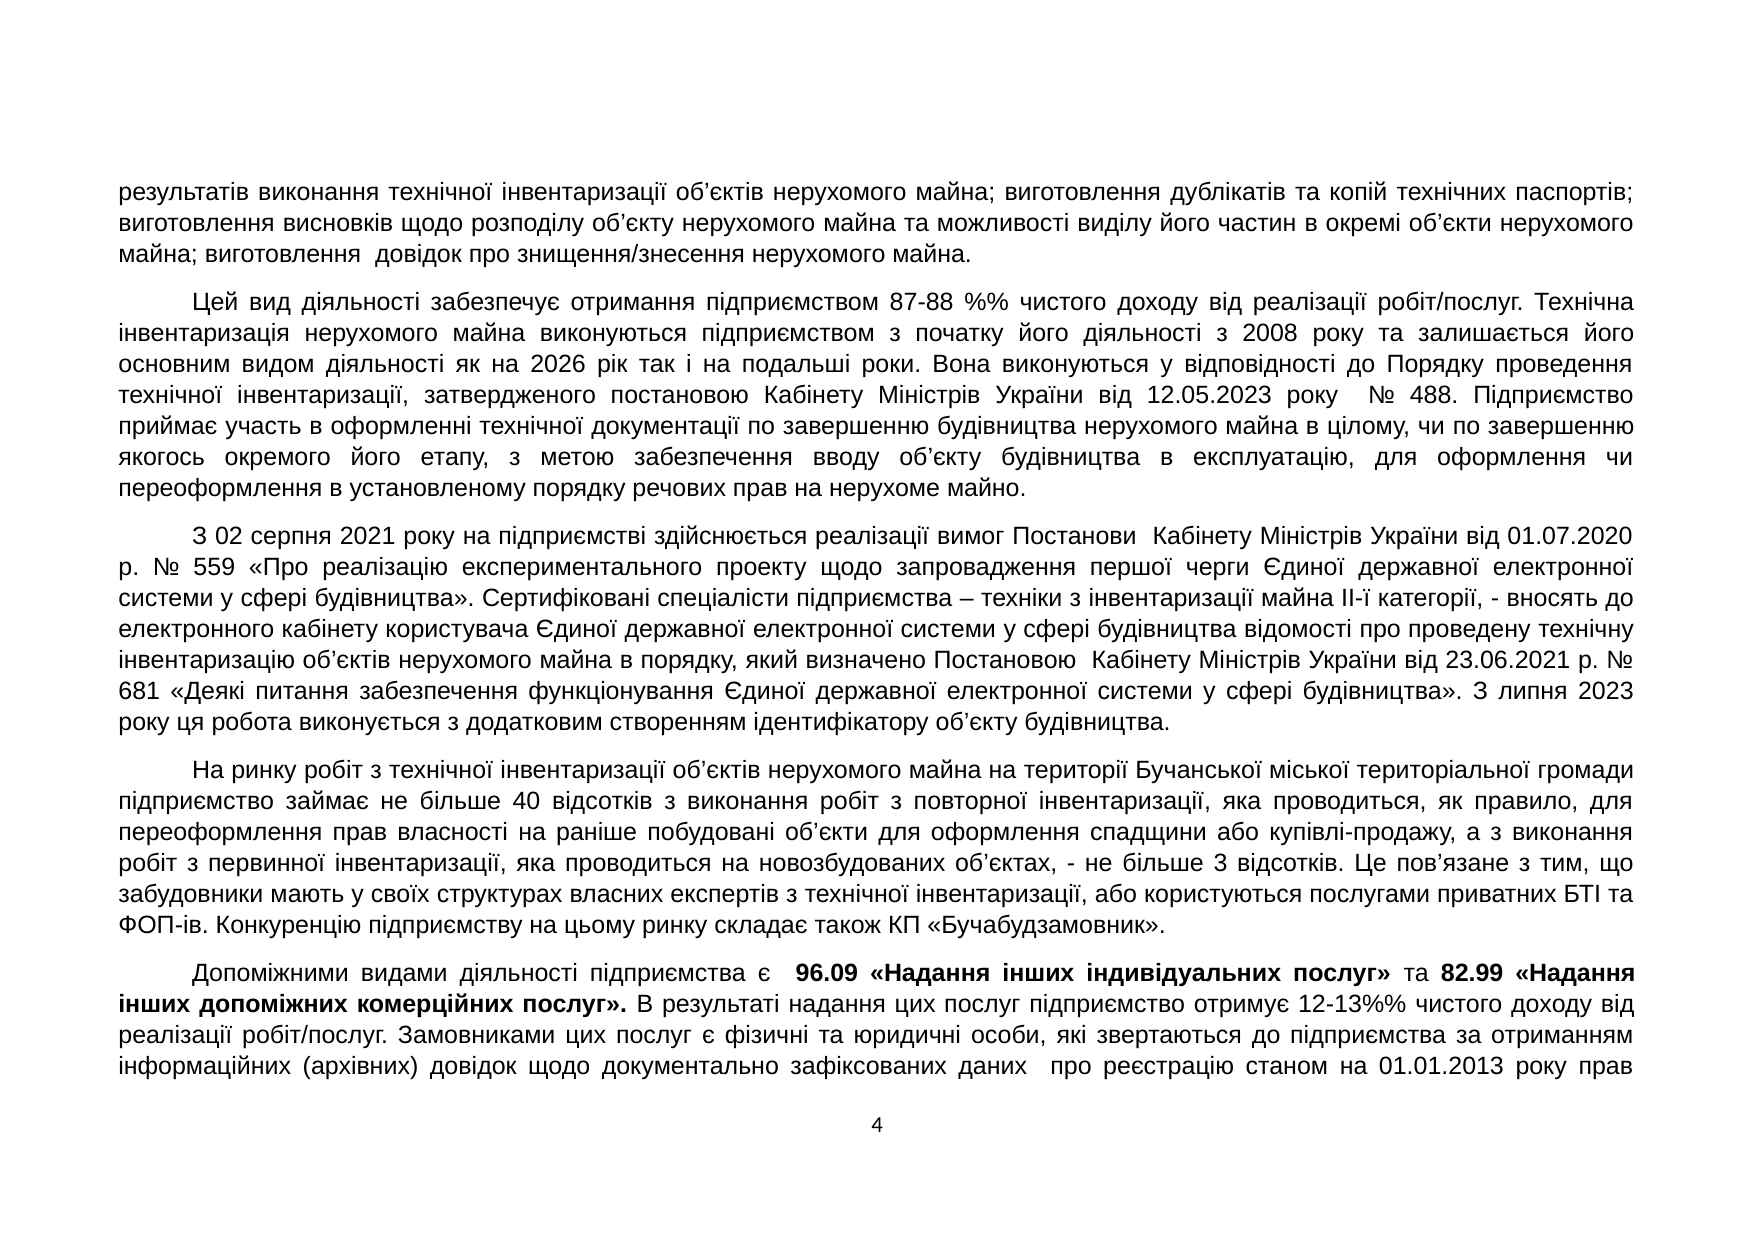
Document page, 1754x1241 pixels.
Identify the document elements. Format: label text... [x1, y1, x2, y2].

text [118, 177, 1636, 268]
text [118, 958, 1636, 1080]
text Цей вид діяльності забезпечує отримання підприємством 87-88 %% чистого доходу від реалізації робіт/послуг. Технічна інвентаризація нерухомого майна виконуються підприємством з початку його діяльності з 2008 року та залишається його основним видом діяльності як на 2026 рік так і на подальші роки. Вона виконуються у відповідності до Порядку проведення технічної інвентаризації, затвердженого постановою Кабінету Міністрів України від 12.05.2023 року № 488. Підприємство приймає участь в оформленні технічної документації по завершенню будівництва нерухомого майна в цілому, чи по завершенню якогось окремого його етапу, з метою забезпечення вводу об’єкту будівництва в експлуатацію, для оформлення чи переоформлення в установленому порядку речових прав на нерухоме майно. [118, 287, 1636, 502]
text На ринку робіт з технічної інвентаризації об’єктів нерухомого майна на території Бучанської міської територіальної громади підприємство займає не більше 40 відсотків з виконання робіт з повторної інвентаризації, яка проводиться, як правило, для переоформлення прав власності на раніше побудовані об’єкти для оформлення спадщини або купівлі-продажу, а з виконання робіт з первинної інвентаризації, яка проводиться на новозбудованих об’єктах, - не більше 3 відсотків. Це пов’язане з тим, що забудовники мають у своїх структурах власних експертів з технічної інвентаризації, або користуються послугами приватних БТІ та ФОП-ів. Конкуренцію підприємству на цьому ринку складає також КП «Бучабудзамовник». [118, 755, 1636, 939]
text З 02 серпня 2021 року на підприємстві здійснюється реалізації вимог Постанови Кабінету Міністрів України від 01.07.2020 р. № 559 «Про реалізацію експериментального проекту щодо запровадження першої черги Єдиної державної електронної системи у сфері будівництва». Сертифіковані спеціалісти підприємства – техніки з інвентаризації майна ІІ-ї категорії, - вносять до електронного кабінету користувача Єдиної державної електронної системи у сфері будівництва відомості про проведену технічну інвентаризацію об’єктів нерухомого майна в порядку, який визначено Постановою Кабінету Міністрів України від 23.06.2021 р. № 681 «Деякі питання забезпечення функціонування Єдиної державної електронної системи у сфері будівництва». З липня 2023 року ця робота виконується з додатковим створенням ідентифікатору об’єкту будівництва. [118, 521, 1636, 736]
